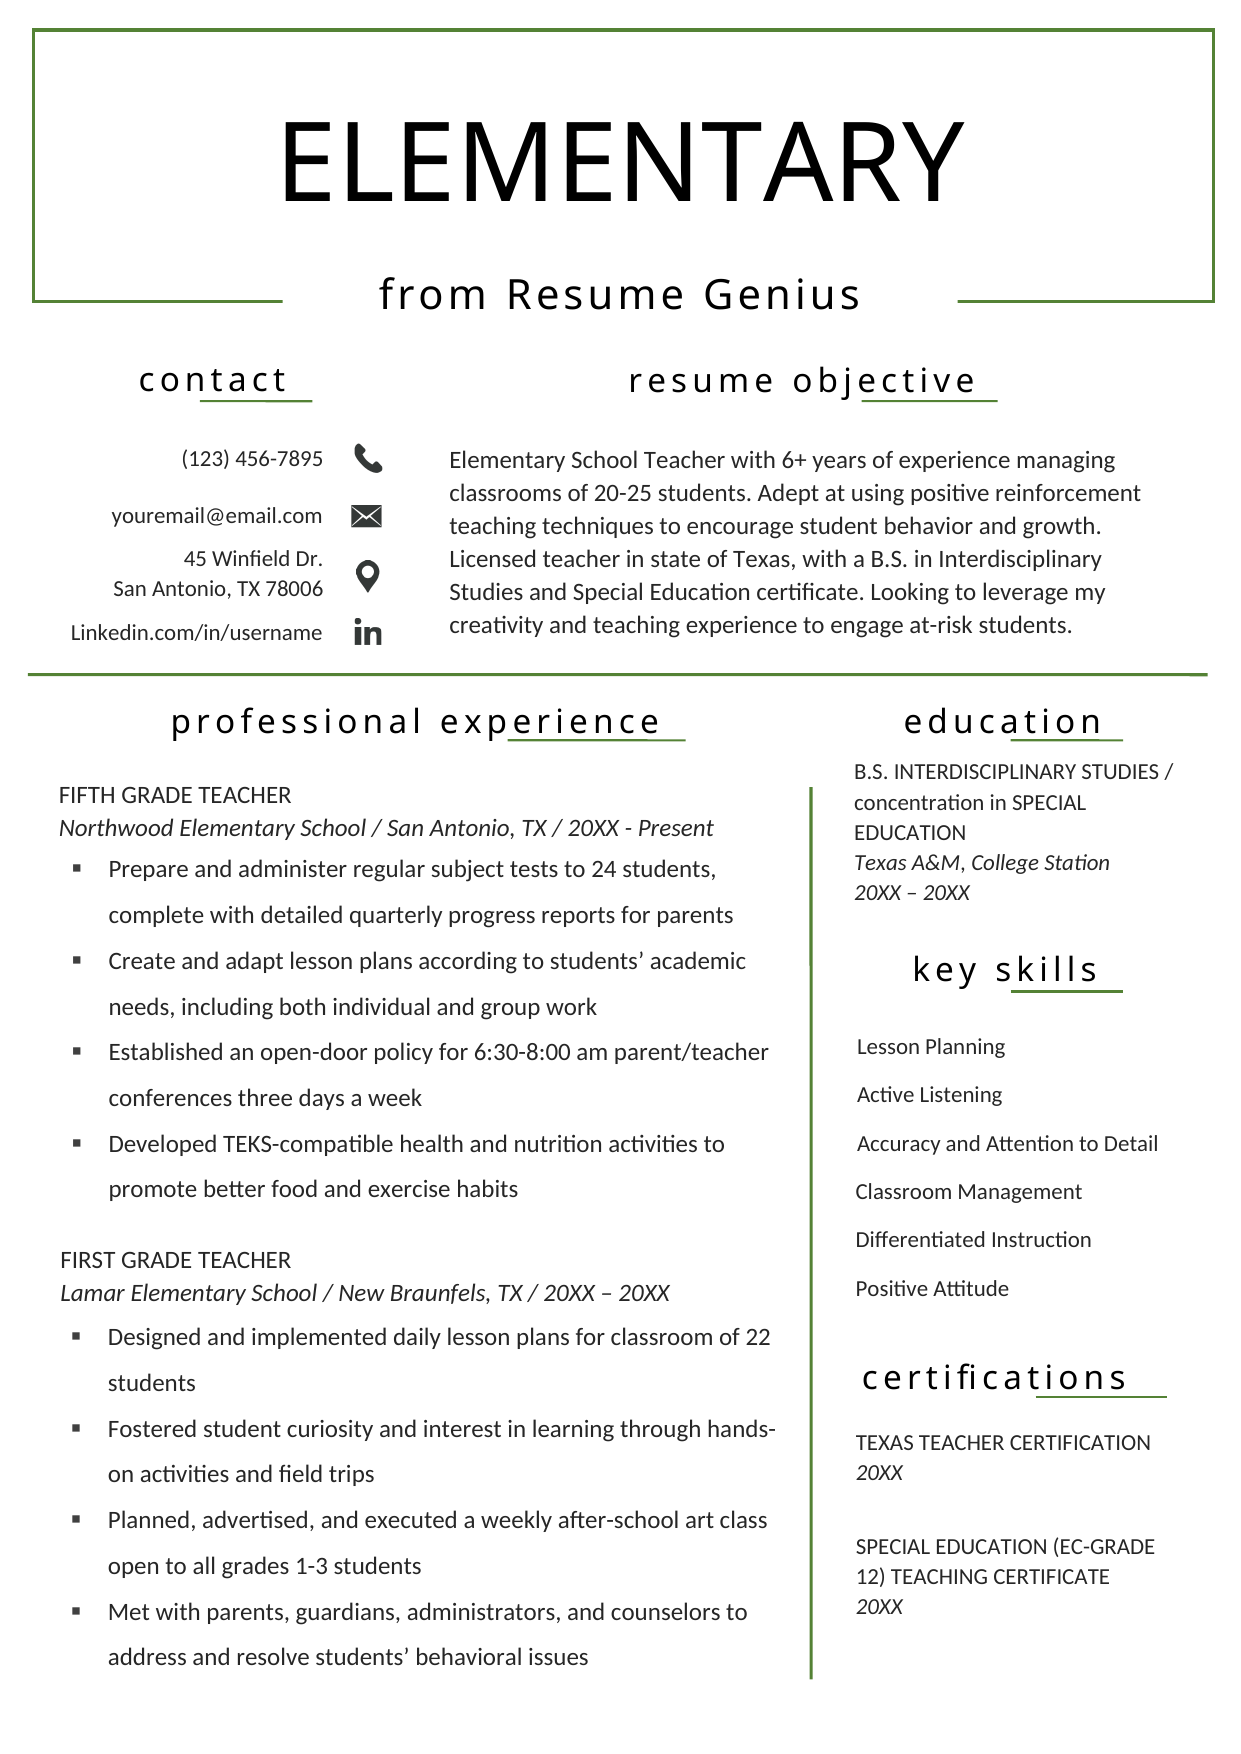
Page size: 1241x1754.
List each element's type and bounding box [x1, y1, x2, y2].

picture [354, 618, 382, 645]
picture [356, 560, 380, 593]
picture [351, 505, 382, 528]
picture [354, 443, 383, 473]
